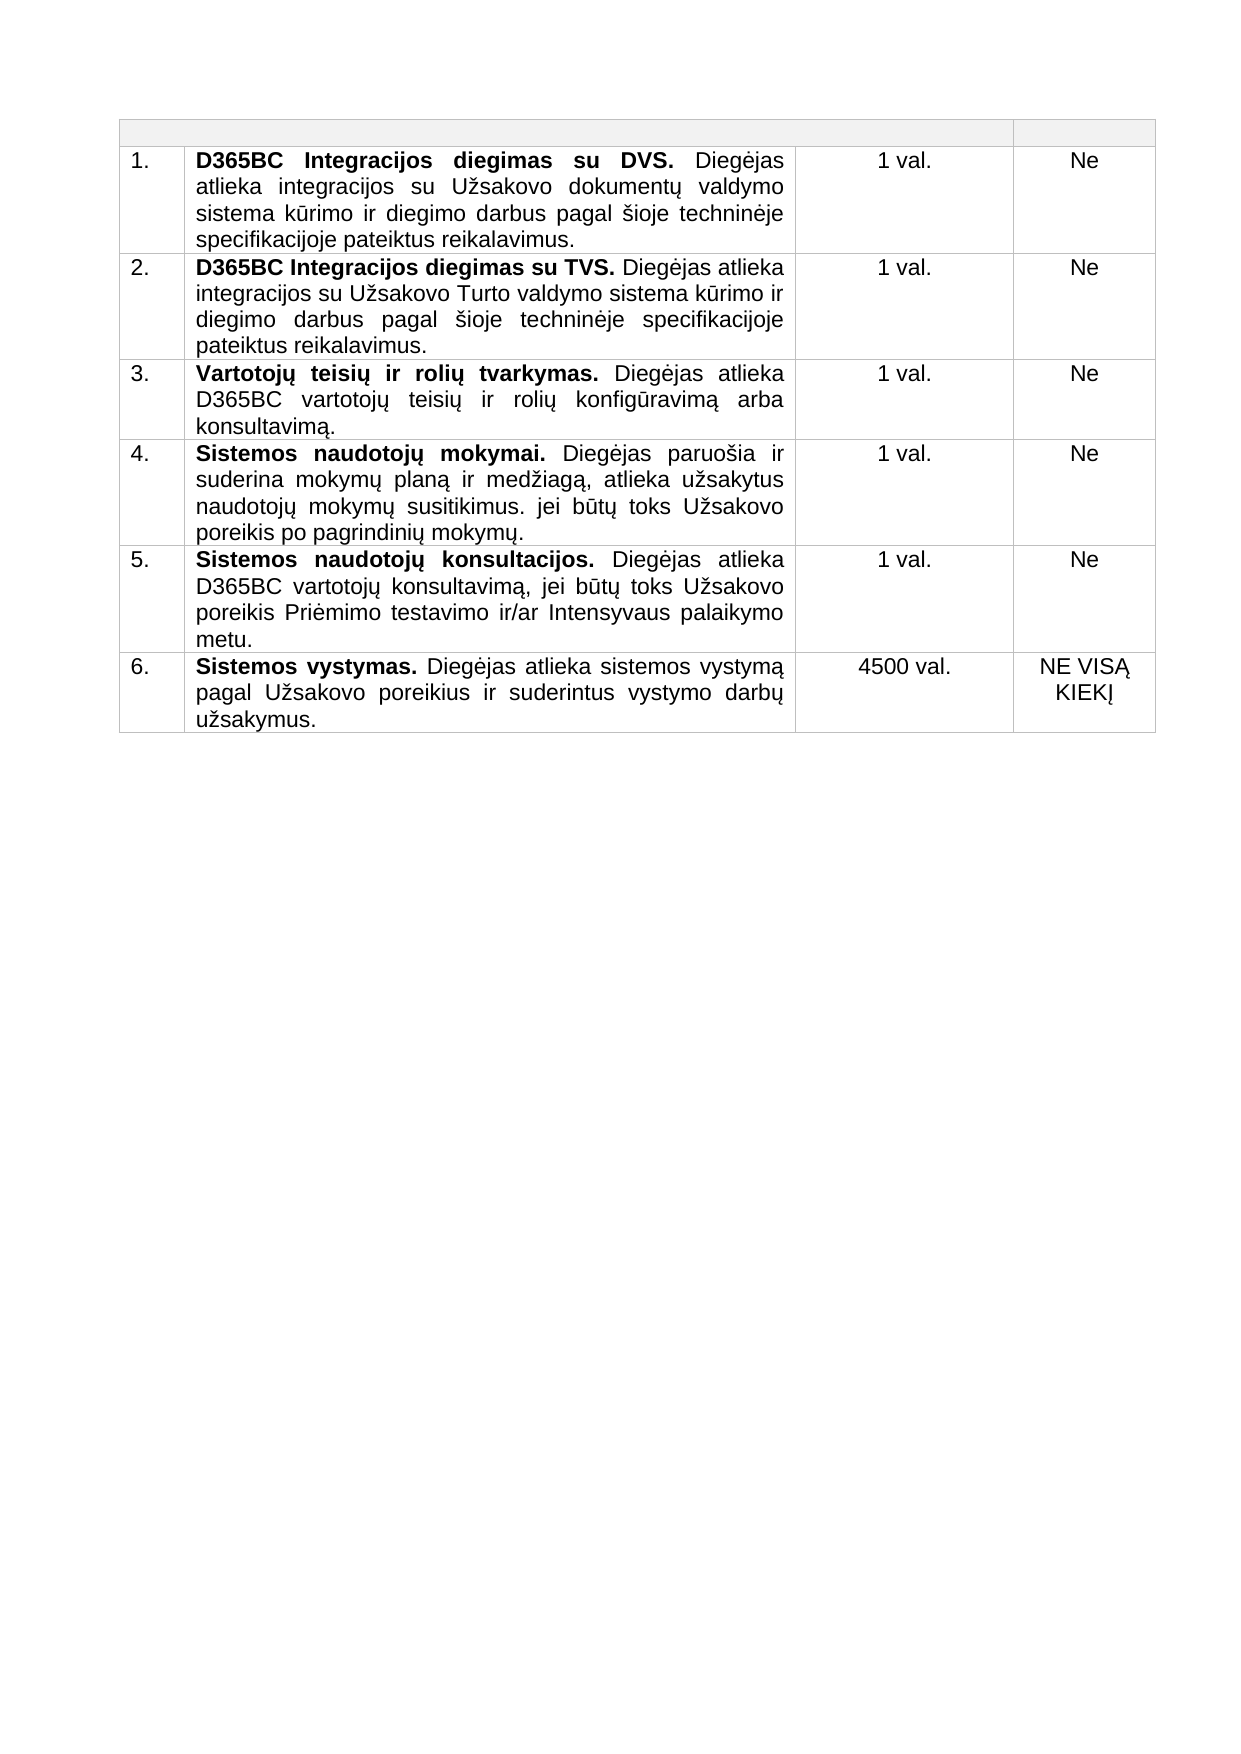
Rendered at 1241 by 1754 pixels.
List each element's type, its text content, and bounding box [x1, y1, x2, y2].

table_cell Sistemos naudotojų konsultacijos. Diegėjas atlieka D365BC vartotojų konsultavimą, jei būtų toks Užsakovo poreikis Priėmimo testavimo ir/ar Intensyvaus palaikymo metu. [185, 546, 795, 652]
table_cell [120, 653, 184, 732]
table_cell Ne [1014, 254, 1155, 359]
table_cell Ne [1014, 546, 1155, 652]
table_cell Vartotojų teisių ir rolių tvarkymas. Diegėjas atlieka D365BC vartotojų teisių ir rolių konfigūravimą arba konsultavimą. [185, 360, 795, 439]
table_cell 1 val. [796, 254, 1013, 359]
table_cell [120, 147, 184, 252]
table_cell [120, 254, 184, 359]
table_cell Ne [1014, 360, 1155, 439]
table_cell [120, 546, 184, 652]
table_cell 1 val. [796, 147, 1013, 252]
table_cell 4500 val. [796, 653, 1013, 732]
table_cell Sistemos naudotojų mokymai. Diegėjas paruošia ir suderina mokymų planą ir medžiagą, atlieka užsakytus naudotojų mokymų susitikimus. jei būtų toks Užsakovo poreikis po pagrindinių mokymų. [185, 440, 795, 545]
table_cell D365BC Integracijos diegimas su DVS. Diegėjas atlieka integracijos su Užsakovo dokumentų valdymo sistema kūrimo ir diegimo darbus pagal šioje techninėje specifikacijoje pateiktus reikalavimus. [185, 147, 795, 252]
table_cell [120, 360, 184, 439]
table_cell 1 val. [796, 360, 1013, 439]
table_cell 1 val. [796, 440, 1013, 545]
table_cell Ne [1014, 147, 1155, 252]
table_cell Ne [1014, 440, 1155, 545]
table_cell D365BC Integracijos diegimas su TVS. Diegėjas atlieka integracijos su Užsakovo Turto valdymo sistema kūrimo ir diegimo darbus pagal šioje techninėje specifikacijoje pateiktus reikalavimus. [185, 254, 795, 359]
table_cell [1014, 120, 1155, 146]
table_cell NE VISĄ KIEKĮ [1014, 653, 1155, 732]
table_cell [120, 120, 1013, 146]
table_cell Sistemos vystymas. Diegėjas atlieka sistemos vystymą pagal Užsakovo poreikius ir suderintus vystymo darbų užsakymus. [185, 653, 795, 732]
table_cell 1 val. [796, 546, 1013, 652]
table_cell [120, 440, 184, 545]
